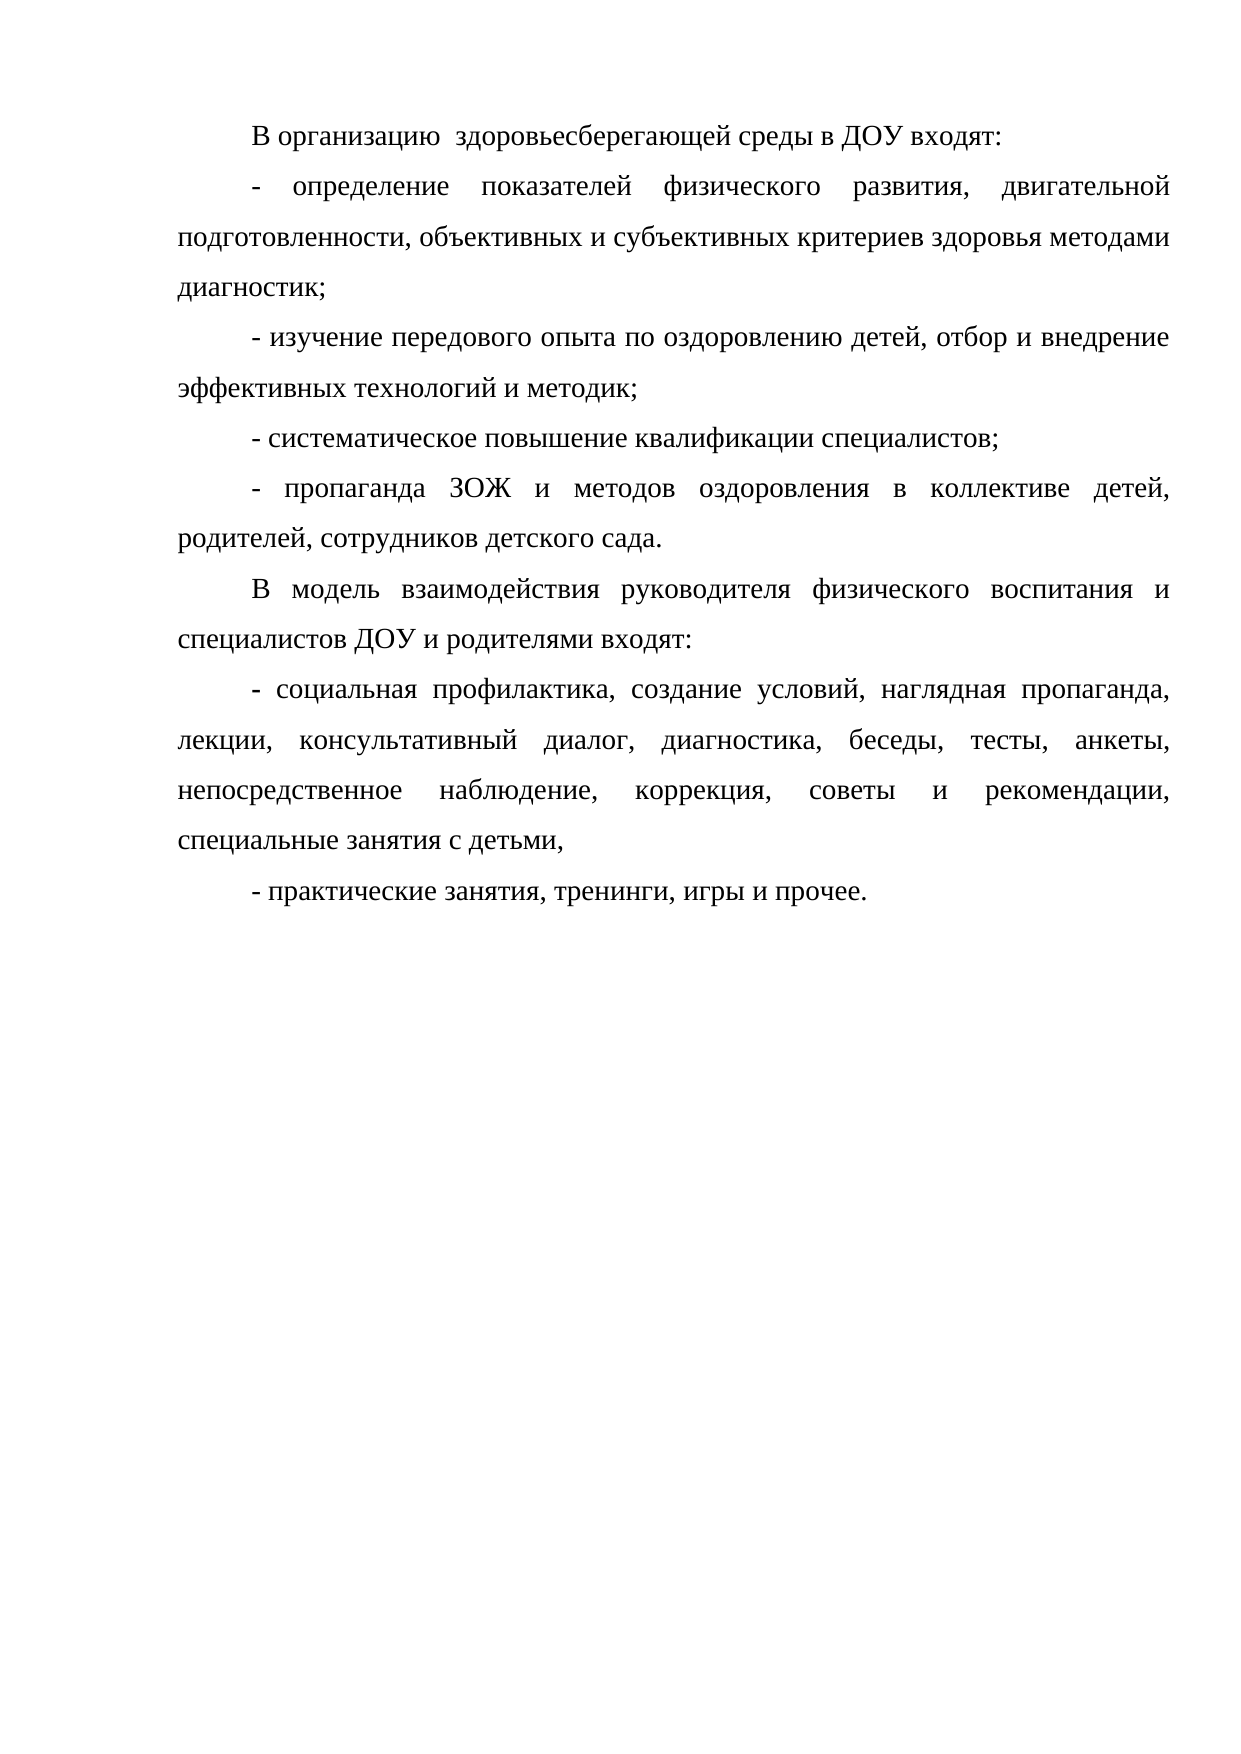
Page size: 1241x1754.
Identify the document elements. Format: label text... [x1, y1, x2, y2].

text - изучение передового опыта по оздоровлению детей, отбор и внедрение эффективных технологий и методик; [177, 319, 1171, 403]
text - социальная профилактика, создание условий, наглядная пропаганда, лекции, консультативный диалог, диагностика, беседы, тесты, анкеты, непосредственное наблюдение, коррекция, советы и рекомендации, специальные занятия с детьми, [177, 672, 1171, 856]
text - систематическое повышение квалификации специалистов; [177, 420, 1171, 453]
text В модель взаимодействия руководителя физического воспитания и специалистов ДОУ и родителями входят: [177, 571, 1171, 655]
text - практические занятия, тренинги, игры и прочее. [177, 873, 1171, 906]
text В организацию здоровьесберегающей среды в ДОУ входят: [177, 118, 1171, 152]
text - определение показателей физического развития, двигательной подготовленности, объективных и субъективных критериев здоровья методами диагностик; [177, 168, 1171, 303]
text - пропаганда ЗОЖ и методов оздоровления в коллективе детей, родителей, сотрудников детского сада. [177, 470, 1171, 554]
